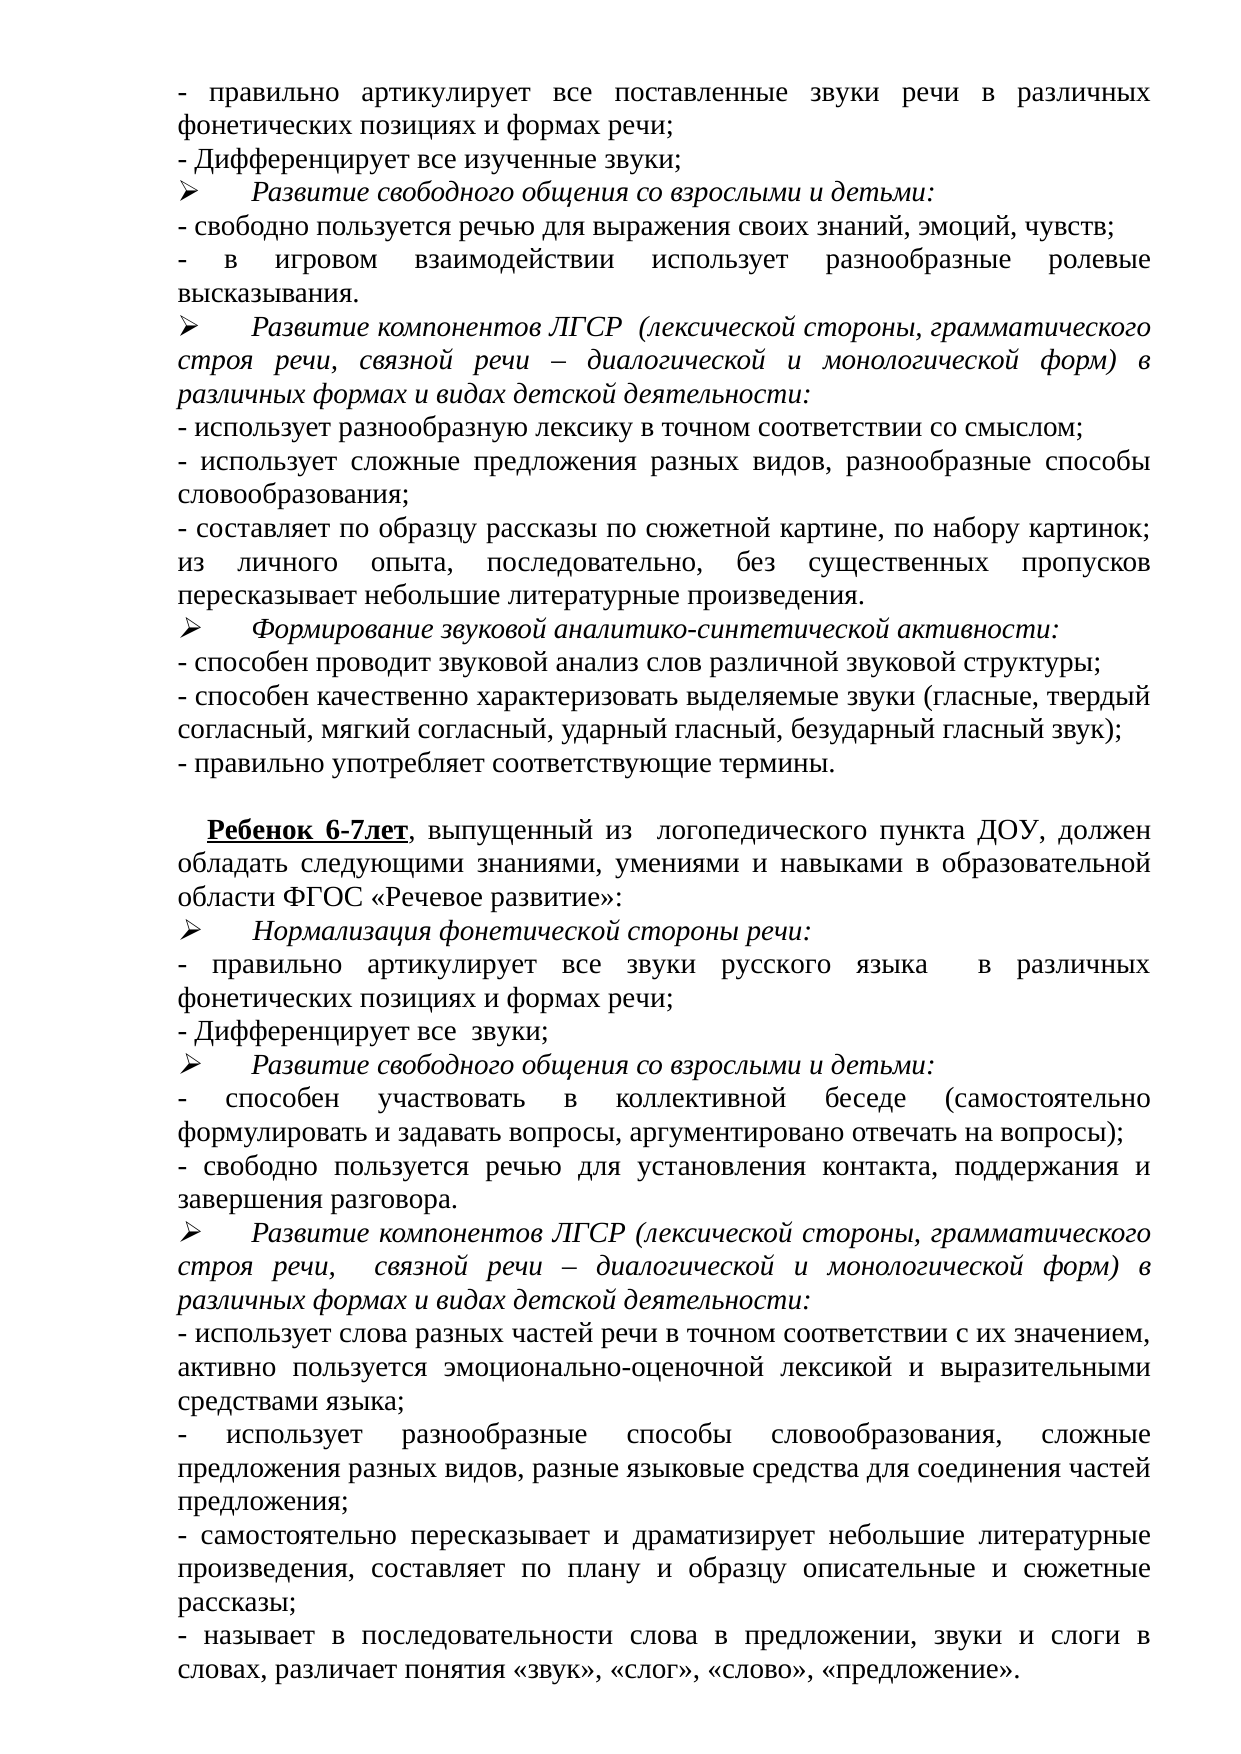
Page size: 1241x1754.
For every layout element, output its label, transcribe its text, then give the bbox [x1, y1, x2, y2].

text - способен качественно характеризовать выделяемые звуки (гласные, твердый согласный, мягкий согласный, ударный гласный, безударный гласный звук); [177, 678, 1152, 745]
text - самостоятельно пересказывает и драматизирует небольшие литературные произведения, составляет по плану и образцу описательные и сюжетные рассказы; [177, 1517, 1152, 1617]
text - называет в последовательности слова в предложении, звуки и слоги в словах, различает понятия «звук», «слог», «слово», «предложение». [177, 1617, 1152, 1684]
text - Дифференцирует все звуки; [177, 1013, 1152, 1047]
text - использует разнообразные способы словообразования, сложные предложения разных видов, разные языковые средства для соединения частей предложения; [177, 1416, 1152, 1517]
text - правильно употребляет соответствующие термины. [177, 745, 1152, 778]
list Формирование звуковой аналитико-синтетической активности: [177, 611, 1152, 644]
text - правильно артикулирует все поставленные звуки речи в различных фонетических позициях и формах речи; [177, 74, 1152, 141]
text - использует слова разных частей речи в точном соответствии с их значением, активно пользуется эмоционально-оценочной лексикой и выразительными средствами языка; [177, 1316, 1152, 1416]
text - способен проводит звуковой анализ слов различной звуковой структуры; [177, 644, 1152, 678]
list - составляет по образцу рассказы по сюжетной картине, по набору картинок; из личного опыта, последовательно, без существенных пропусков пересказывает небольшие литературные произведения. [177, 510, 1152, 611]
list Нормализация фонетической стороны речи: [177, 913, 1152, 946]
list - свободно пользуется речью для выражения своих знаний, эмоций, чувств; [177, 208, 1152, 242]
list - в игровом взаимодействии использует разнообразные ролевые высказывания. [177, 242, 1152, 309]
text - правильно артикулирует все звуки русского языка в различных фонетических позициях и формах речи; [177, 946, 1152, 1013]
list Развитие компонентов ЛГСР (лексической стороны, грамматического строя речи, связной речи – диалогической и монологической форм) в различных формах и видах детской деятельности: [177, 309, 1152, 409]
text - способен участвовать в коллективной беседе (самостоятельно формулировать и задавать вопросы, аргументировано отвечать на вопросы); [177, 1081, 1152, 1148]
list Развитие свободного общения со взрослыми и детьми: [177, 174, 1152, 208]
text - Дифференцирует все изученные звуки; [177, 141, 1152, 174]
list Развитие свободного общения со взрослыми и детьми: [177, 1047, 1152, 1081]
list - использует разнообразную лексику в точном соответствии со смыслом; [177, 409, 1152, 443]
list Ребенок 6-7лет, выпущенный из логопедического пункта ДОУ, должен обладать следующими знаниями, умениями и навыками в образовательной области ФГОС «Речевое развитие»: [177, 812, 1152, 913]
list Развитие компонентов ЛГСР (лексической стороны, грамматического строя речи, связной речи – диалогической и монологической форм) в различных формах и видах детской деятельности: [177, 1215, 1152, 1316]
list - использует сложные предложения разных видов, разнообразные способы словообразования; [177, 443, 1152, 510]
text - свободно пользуется речью для установления контакта, поддержания и завершения разговора. [177, 1148, 1152, 1215]
